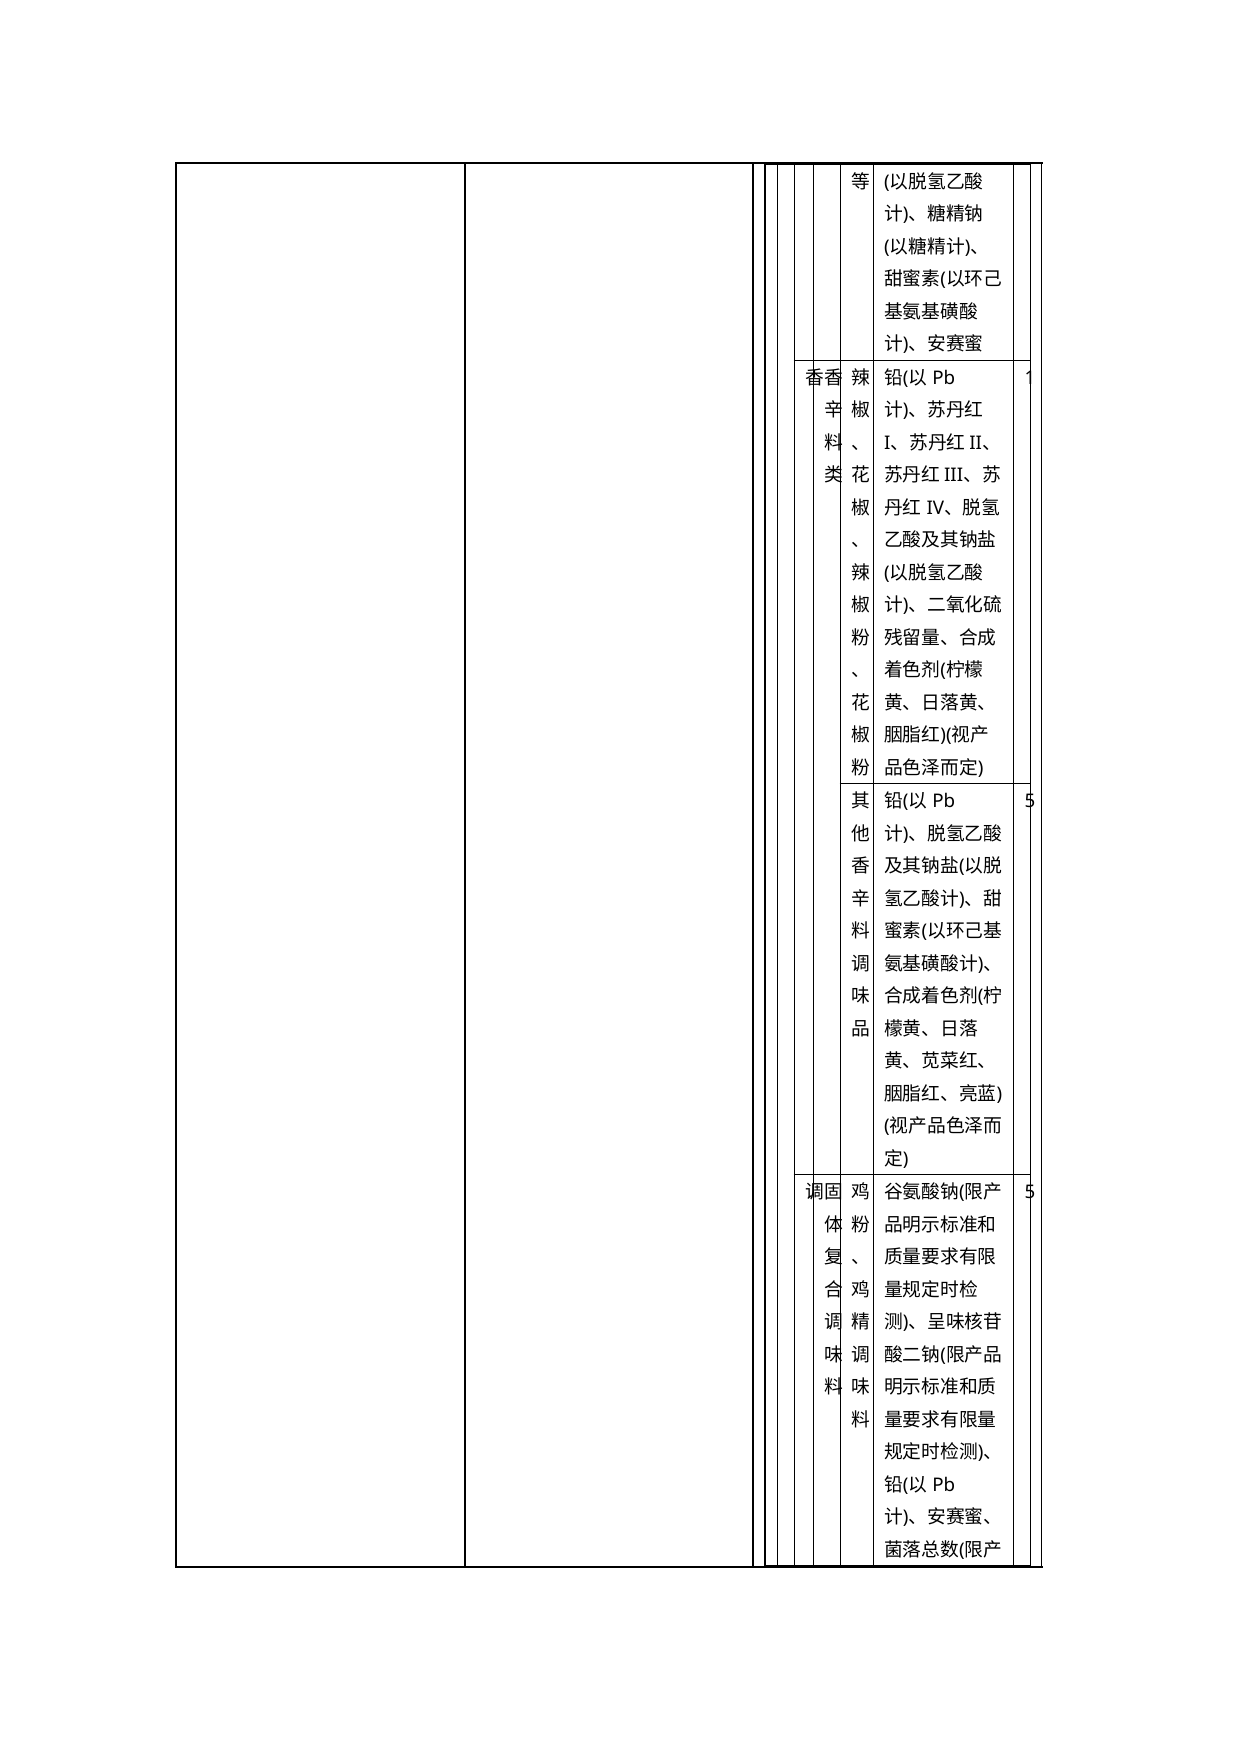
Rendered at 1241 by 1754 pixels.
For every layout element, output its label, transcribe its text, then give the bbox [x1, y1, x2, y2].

table_cell [795, 361, 813, 1174]
table_cell [874, 784, 1013, 1174]
table_cell [874, 165, 1013, 360]
table_cell [795, 1175, 813, 1565]
table_cell [874, 1175, 1013, 1565]
table_cell [778, 165, 794, 1565]
table_cell [795, 165, 813, 360]
table_cell [766, 165, 777, 1565]
table_cell 1 [177, 164, 464, 1566]
table_cell [1014, 1175, 1030, 1565]
table_cell [841, 361, 873, 783]
table_cell [754, 164, 764, 1566]
table_cell [841, 784, 873, 1174]
table_cell [841, 1175, 873, 1565]
table_cell [466, 164, 752, 1566]
table_cell [1014, 784, 1030, 1174]
table_cell [1014, 165, 1030, 360]
table_cell [1031, 164, 1041, 1566]
table_cell [841, 165, 873, 360]
table_cell [814, 361, 840, 1174]
table_cell [1014, 361, 1030, 783]
table_cell [814, 165, 840, 360]
table_cell [814, 1175, 840, 1565]
table_cell [874, 361, 1013, 783]
